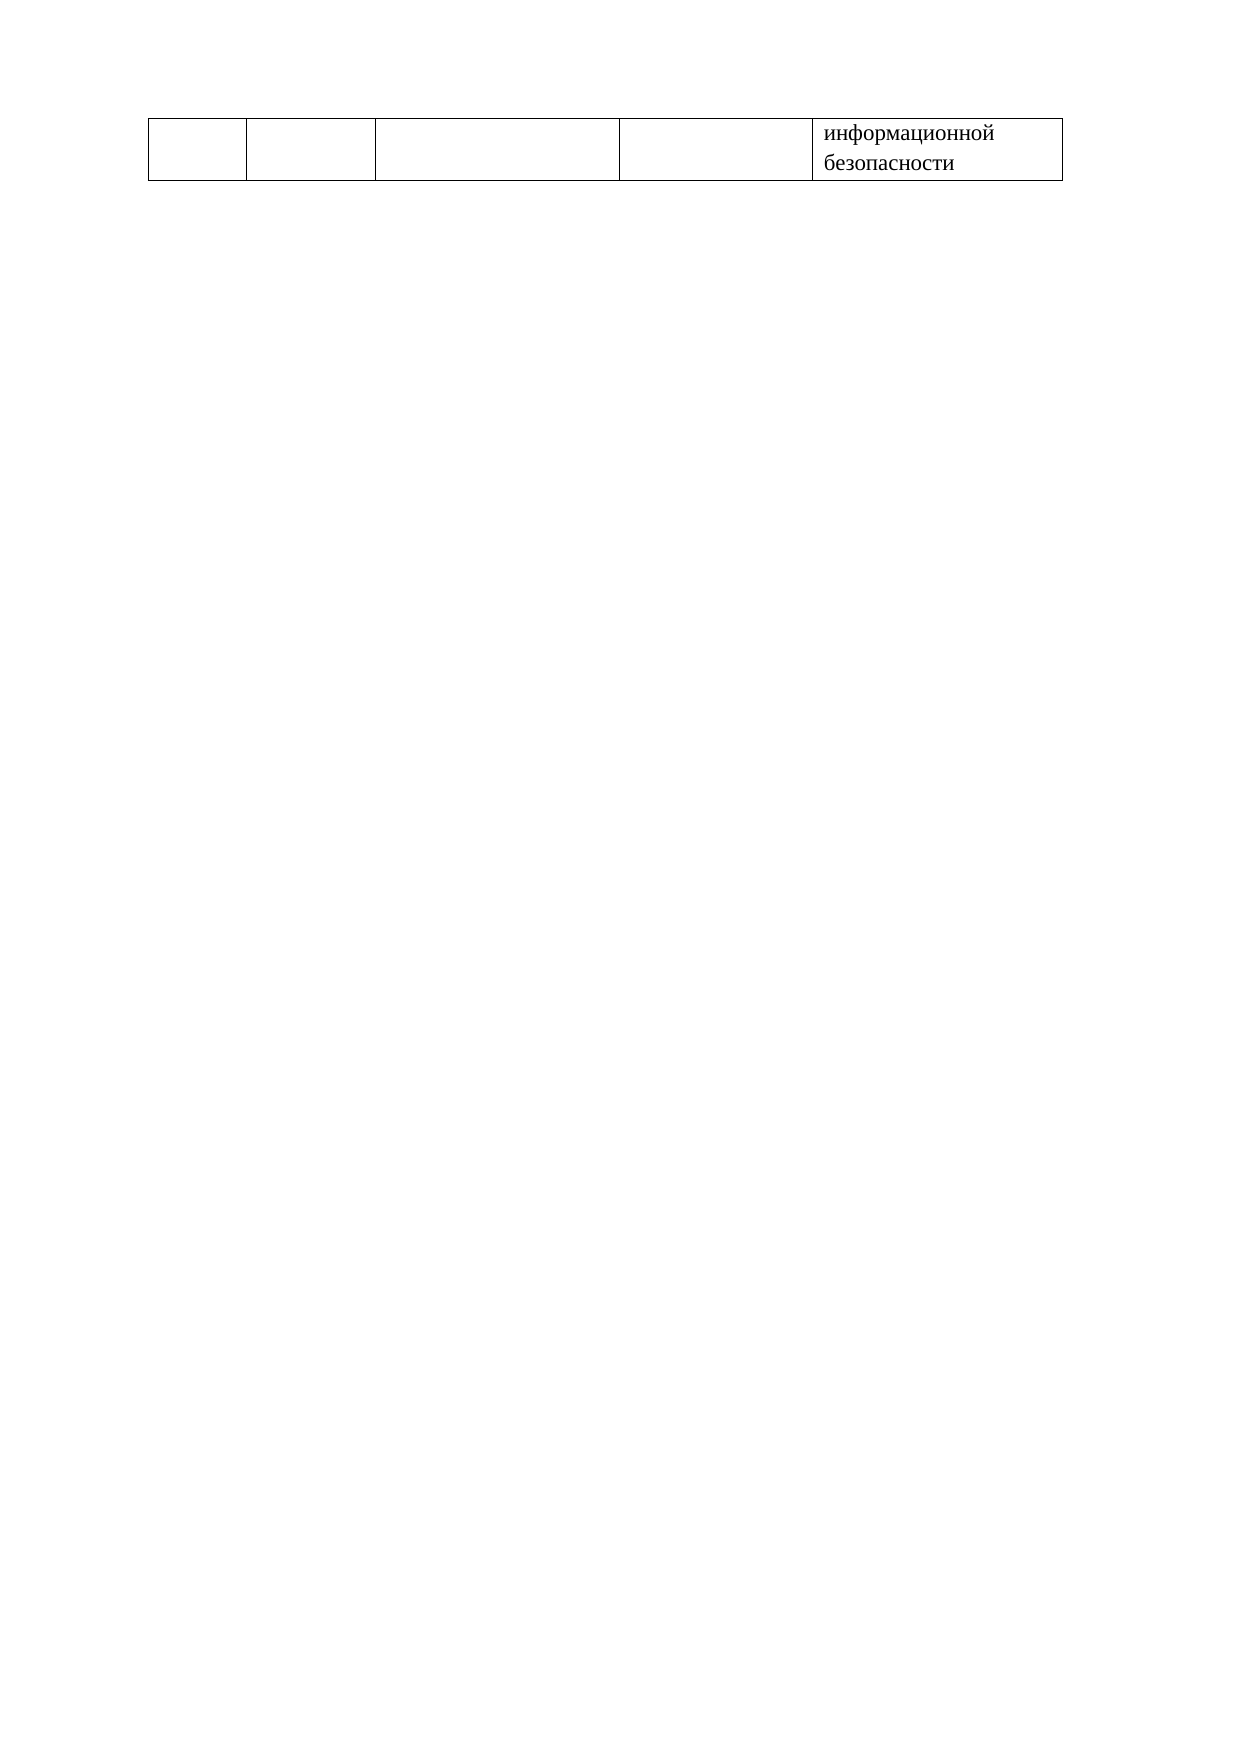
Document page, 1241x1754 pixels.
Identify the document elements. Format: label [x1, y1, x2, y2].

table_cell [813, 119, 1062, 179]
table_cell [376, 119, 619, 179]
table_cell [620, 119, 812, 179]
table_cell [247, 119, 375, 179]
table_cell [149, 119, 246, 179]
